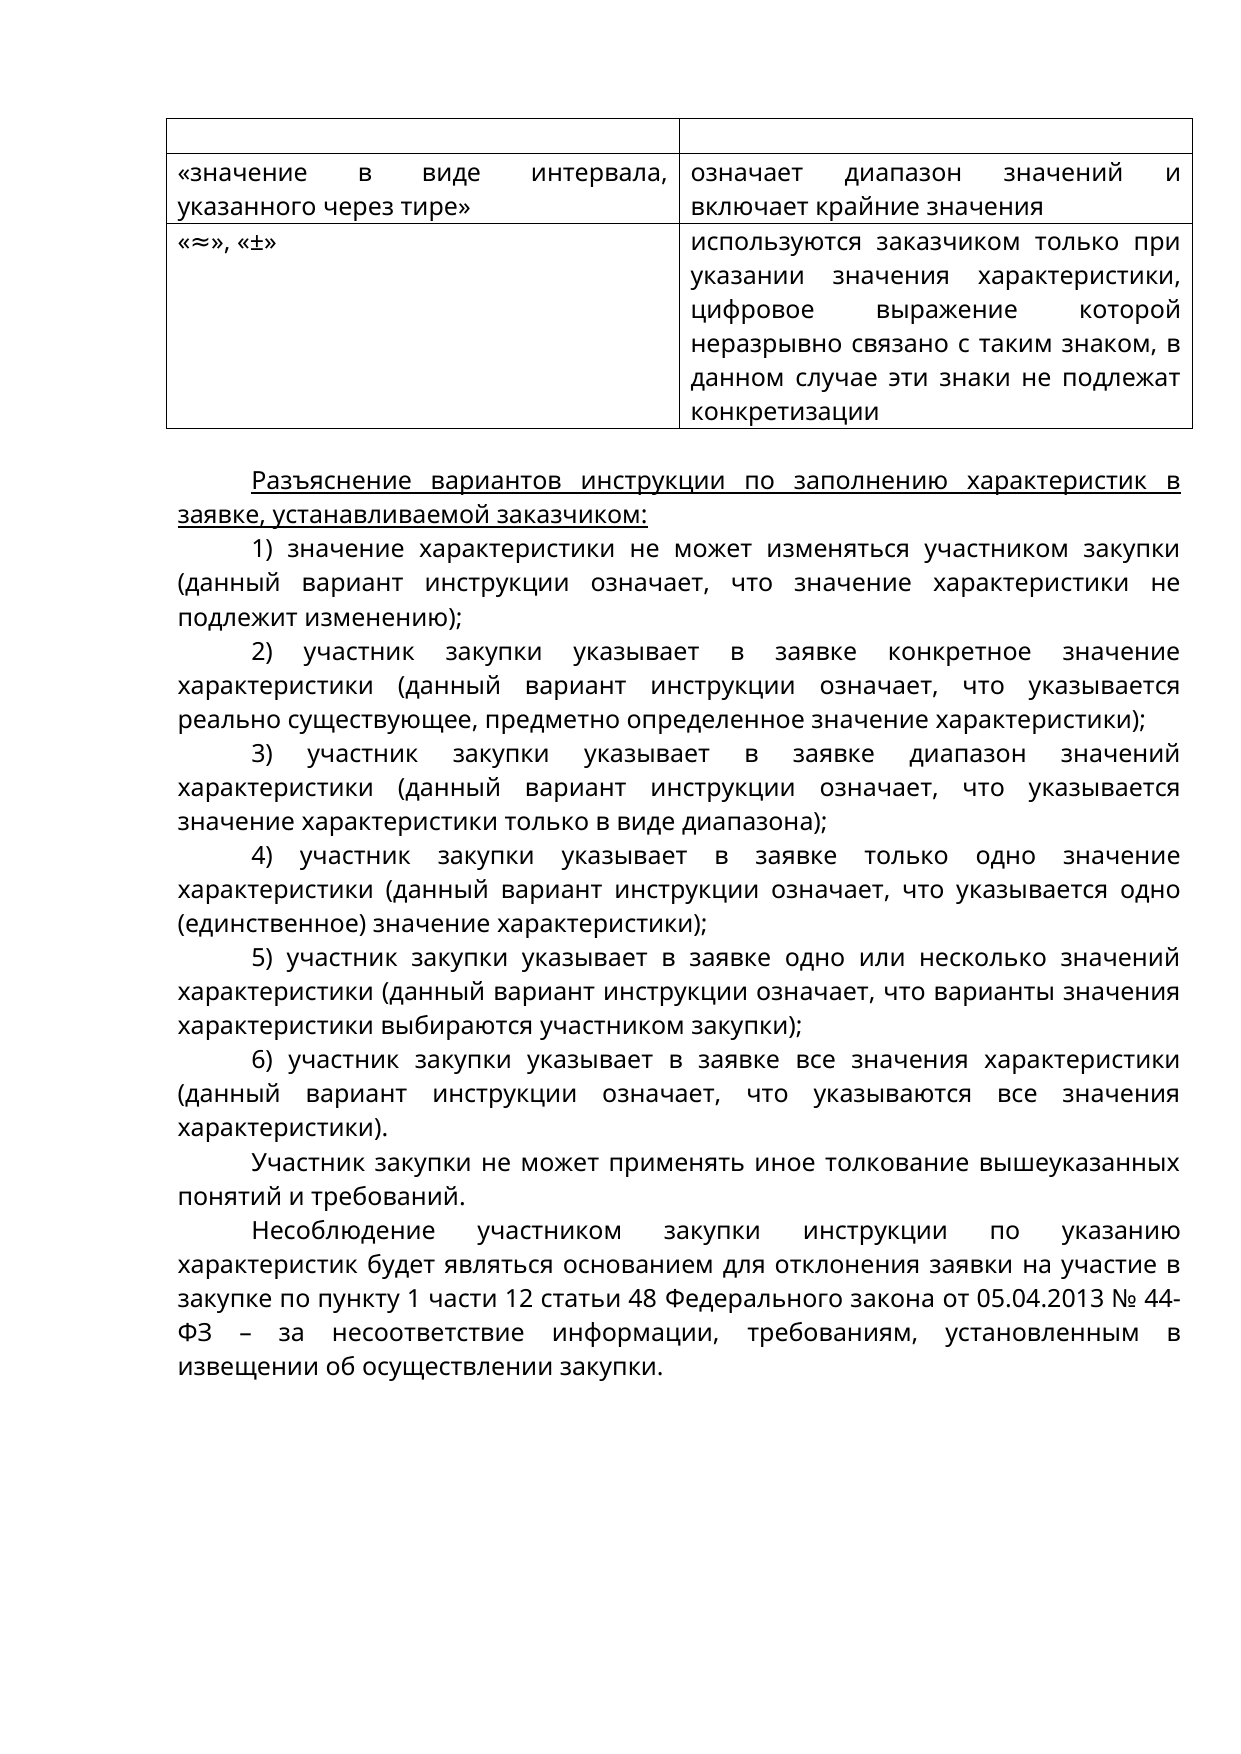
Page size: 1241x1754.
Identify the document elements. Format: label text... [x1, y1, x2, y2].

text 3) участник закупки указывает в заявке диапазон значений характеристики (данный вариант инструкции означает, что указывается значение характеристики только в виде диапазона); [177, 735, 1181, 838]
table_cell используются заказчиком только при указании значения характеристики, цифровое выражение которой неразрывно связано с таким знаком, в данном случае эти знаки не подлежат конкретизации [680, 224, 1192, 428]
text 5) участник закупки указывает в заявке одно или несколько значений характеристики (данный вариант инструкции означает, что варианты значения характеристики выбираются участником закупки); [177, 940, 1181, 1042]
text 2) участник закупки указывает в заявке конкретное значение характеристики (данный вариант инструкции означает, что указывается реально существующее, предметно определенное значение характеристики); [177, 633, 1181, 735]
text 6) участник закупки указывает в заявке все значения характеристики (данный вариант инструкции означает, что указываются все значения характеристики). [177, 1042, 1181, 1144]
text 4) участник закупки указывает в заявке только одно значение характеристики (данный вариант инструкции означает, что указывается одно (единственное) значение характеристики); [177, 838, 1181, 940]
text 1) значение характеристики не может изменяться участником закупки (данный вариант инструкции означает, что значение характеристики не подлежит изменению); [177, 531, 1181, 633]
table_cell «≈», «±» [167, 224, 679, 428]
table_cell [167, 119, 679, 153]
table_cell «значение в виде интервала, указанного через тире» [167, 154, 679, 222]
text Несоблюдение участником закупки инструкции по указанию характеристик будет являться основанием для отклонения заявки на участие в закупке по пункту 1 части 12 статьи 48 Федерального закона от 05.04.2013 № 44-ФЗ – за несоответствие информации, требованиям, установленным в извещении об осуществлении закупки. [177, 1212, 1181, 1383]
text Участник закупки не может применять иное толкование вышеуказанных понятий и требований. [177, 1144, 1181, 1212]
table_cell означает диапазон значений и включает крайние значения [680, 154, 1192, 222]
text Разъяснение вариантов инструкции по заполнению характеристик в заявке, устанавливаемой заказчиком: [177, 463, 1181, 531]
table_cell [680, 119, 1192, 153]
